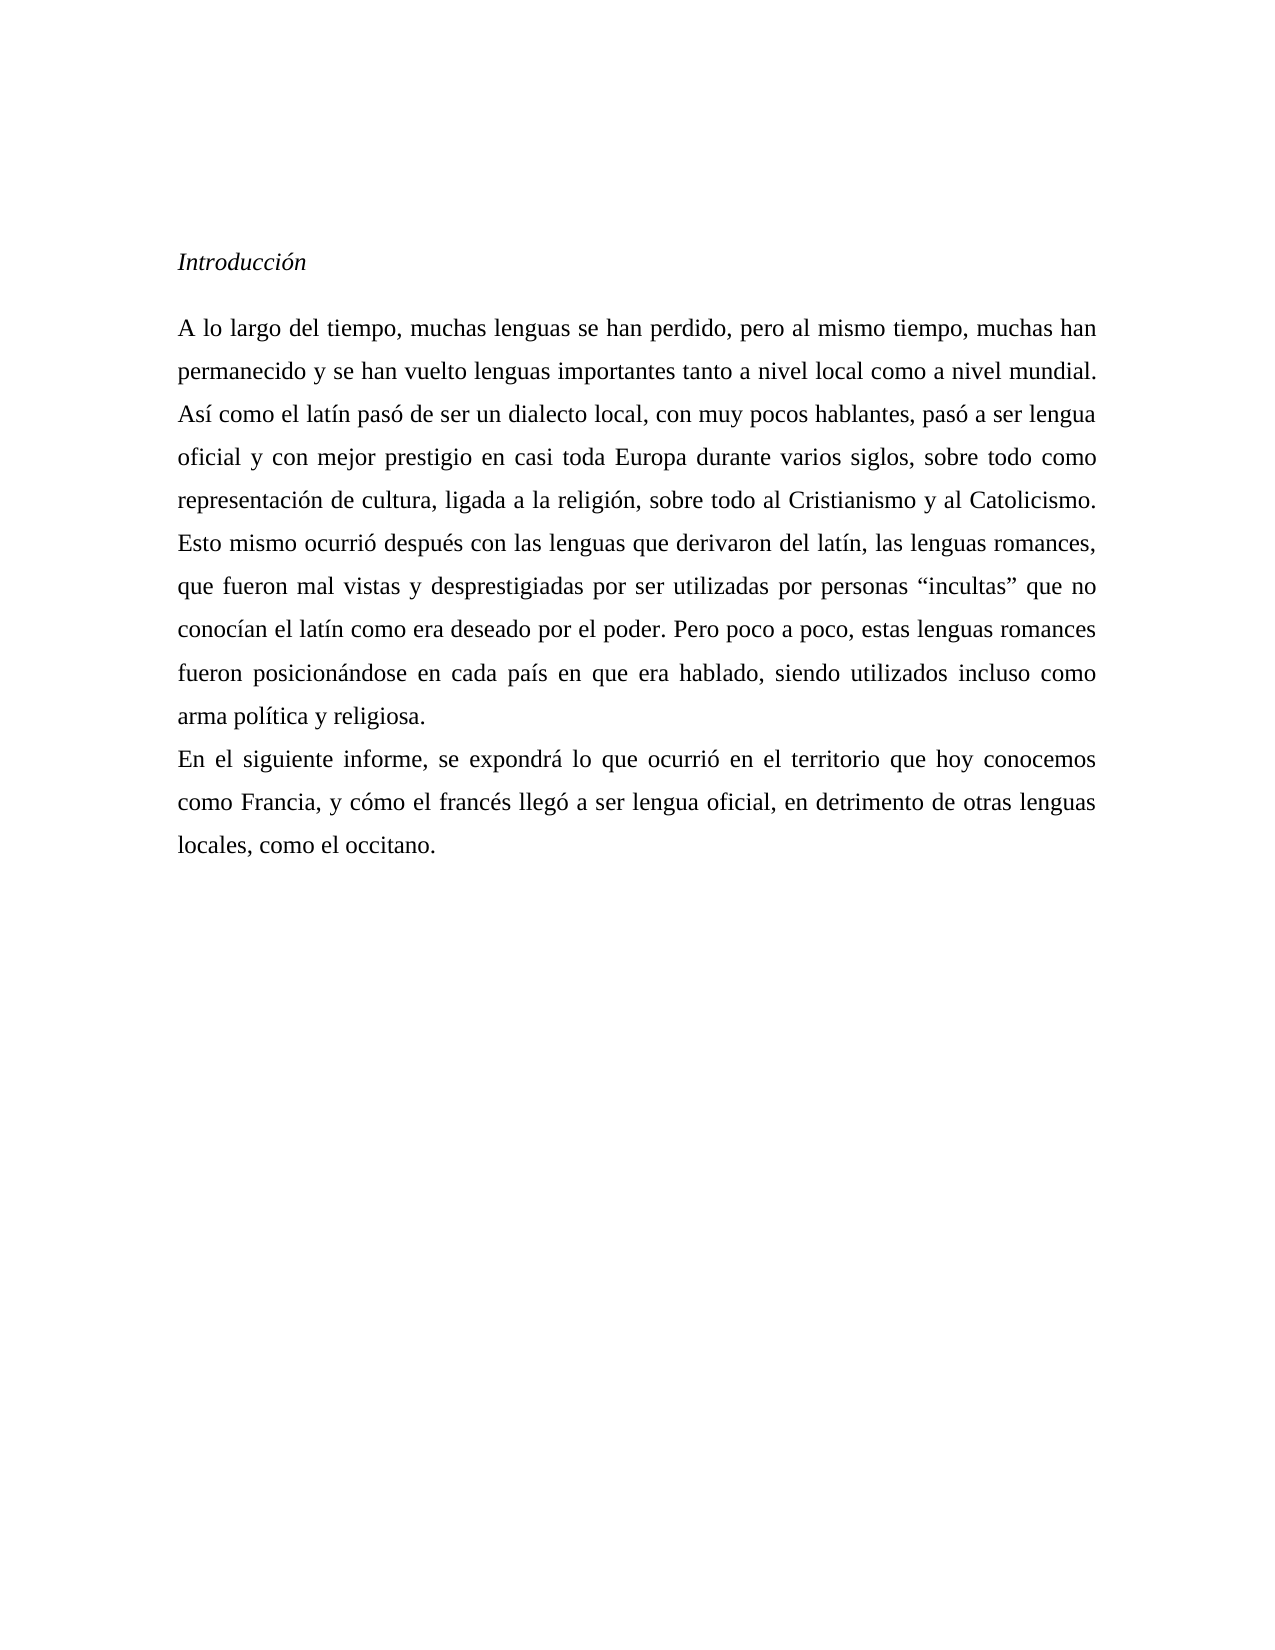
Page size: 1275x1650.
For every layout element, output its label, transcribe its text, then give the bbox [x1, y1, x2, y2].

text A lo largo del tiempo, muchas lenguas se han perdido, pero al mismo tiempo, muchas han permanecido y se han vuelto lenguas importantes tanto a nivel local como a nivel mundial. Así como el latín pasó de ser un dialecto local, con muy pocos hablantes, pasó a ser lengua oficial y con mejor prestigio en casi toda Europa durante varios siglos, sobre todo como representación de cultura, ligada a la religión, sobre todo al Cristianismo y al Catolicismo. Esto mismo ocurrió después con las lenguas que derivaron del latín, las lenguas romances, que fueron mal vistas y desprestigiadas por ser utilizadas por personas “incultas” que no conocían el latín como era deseado por el poder. Pero poco a poco, estas lenguas romances fueron posicionándose en cada país en que era hablado, siendo utilizados incluso como arma política y religiosa. [177, 313, 1098, 729]
text En el siguiente informe, se expondrá lo que ocurrió en el territorio que hoy conocemos como Francia, y cómo el francés llegó a ser lengua oficial, en detrimento de otras lenguas locales, como el occitano. [177, 744, 1098, 859]
text Introducción [177, 247, 1098, 275]
